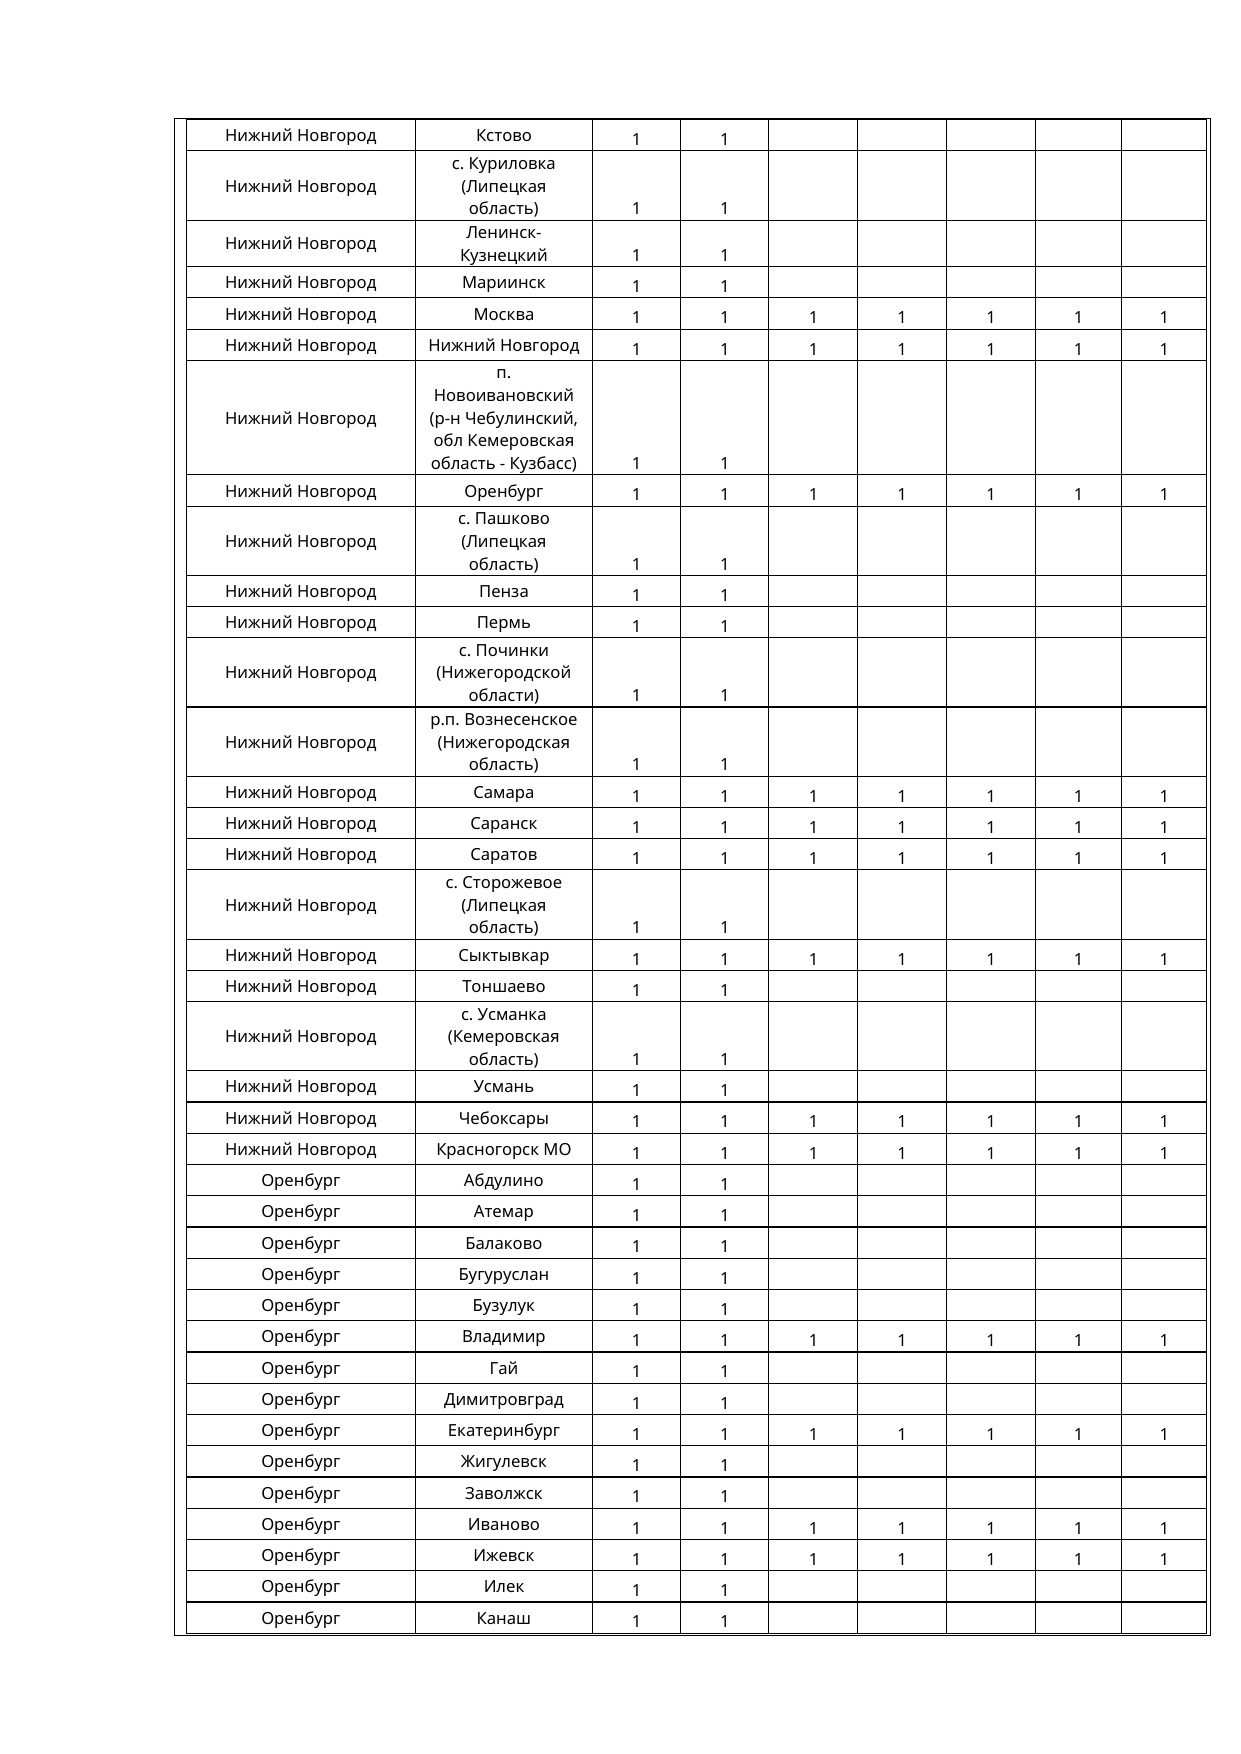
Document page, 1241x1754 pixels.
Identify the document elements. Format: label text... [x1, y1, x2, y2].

table_cell Подраздел 2.3 Объем оказываемых услуг [175, 119, 1210, 1635]
